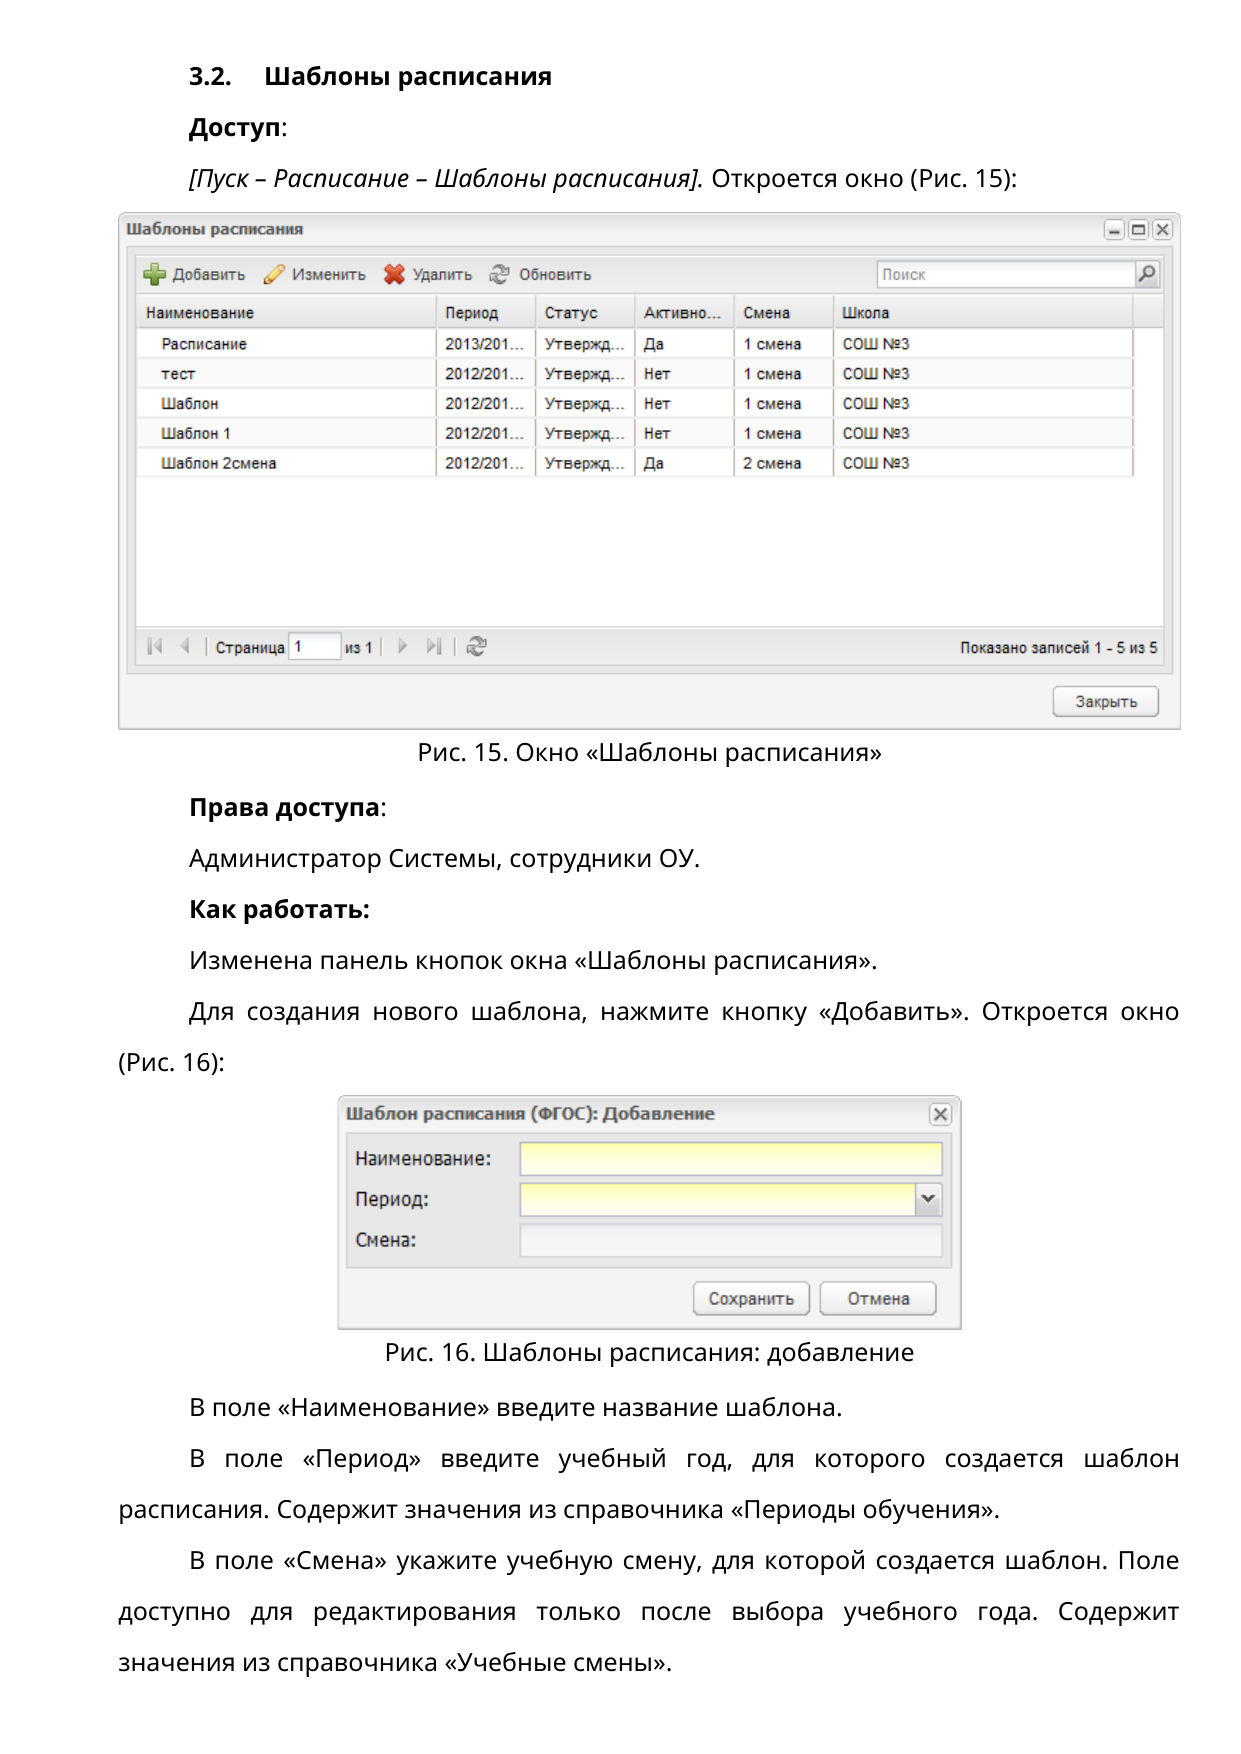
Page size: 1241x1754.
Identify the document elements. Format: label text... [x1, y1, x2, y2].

text Доступ: [118, 110, 1181, 144]
picture [118, 212, 1182, 730]
text [Пуск – Расписание – Шаблоны расписания]. Откроется окно (Рис. 15): [118, 161, 1181, 195]
text Права доступа: [118, 789, 1181, 823]
text Как работать: [118, 892, 1181, 926]
text Шаблоны расписания [189, 59, 1181, 93]
text Изменена панель кнопок окна «Шаблоны расписания». [118, 943, 1181, 977]
text В поле «Наименование» введите название шаблона. [118, 1389, 1181, 1423]
picture [337, 1095, 962, 1330]
text В поле «Смена» укажите учебную смену, для которой создается шаблон. Поле доступно для редактирования только после выбора учебного года. Содержит значения из справочника «Учебные смены». [118, 1543, 1181, 1679]
text Администратор Системы, сотрудники ОУ. [118, 841, 1181, 874]
text Для создания нового шаблона, нажмите кнопку «Добавить». Откроется окно (Рис. 16): [118, 994, 1181, 1079]
text В поле «Период» введите учебный год, для которого создается шаблон расписания. Содержит значения из справочника «Периоды обучения». [118, 1441, 1181, 1526]
